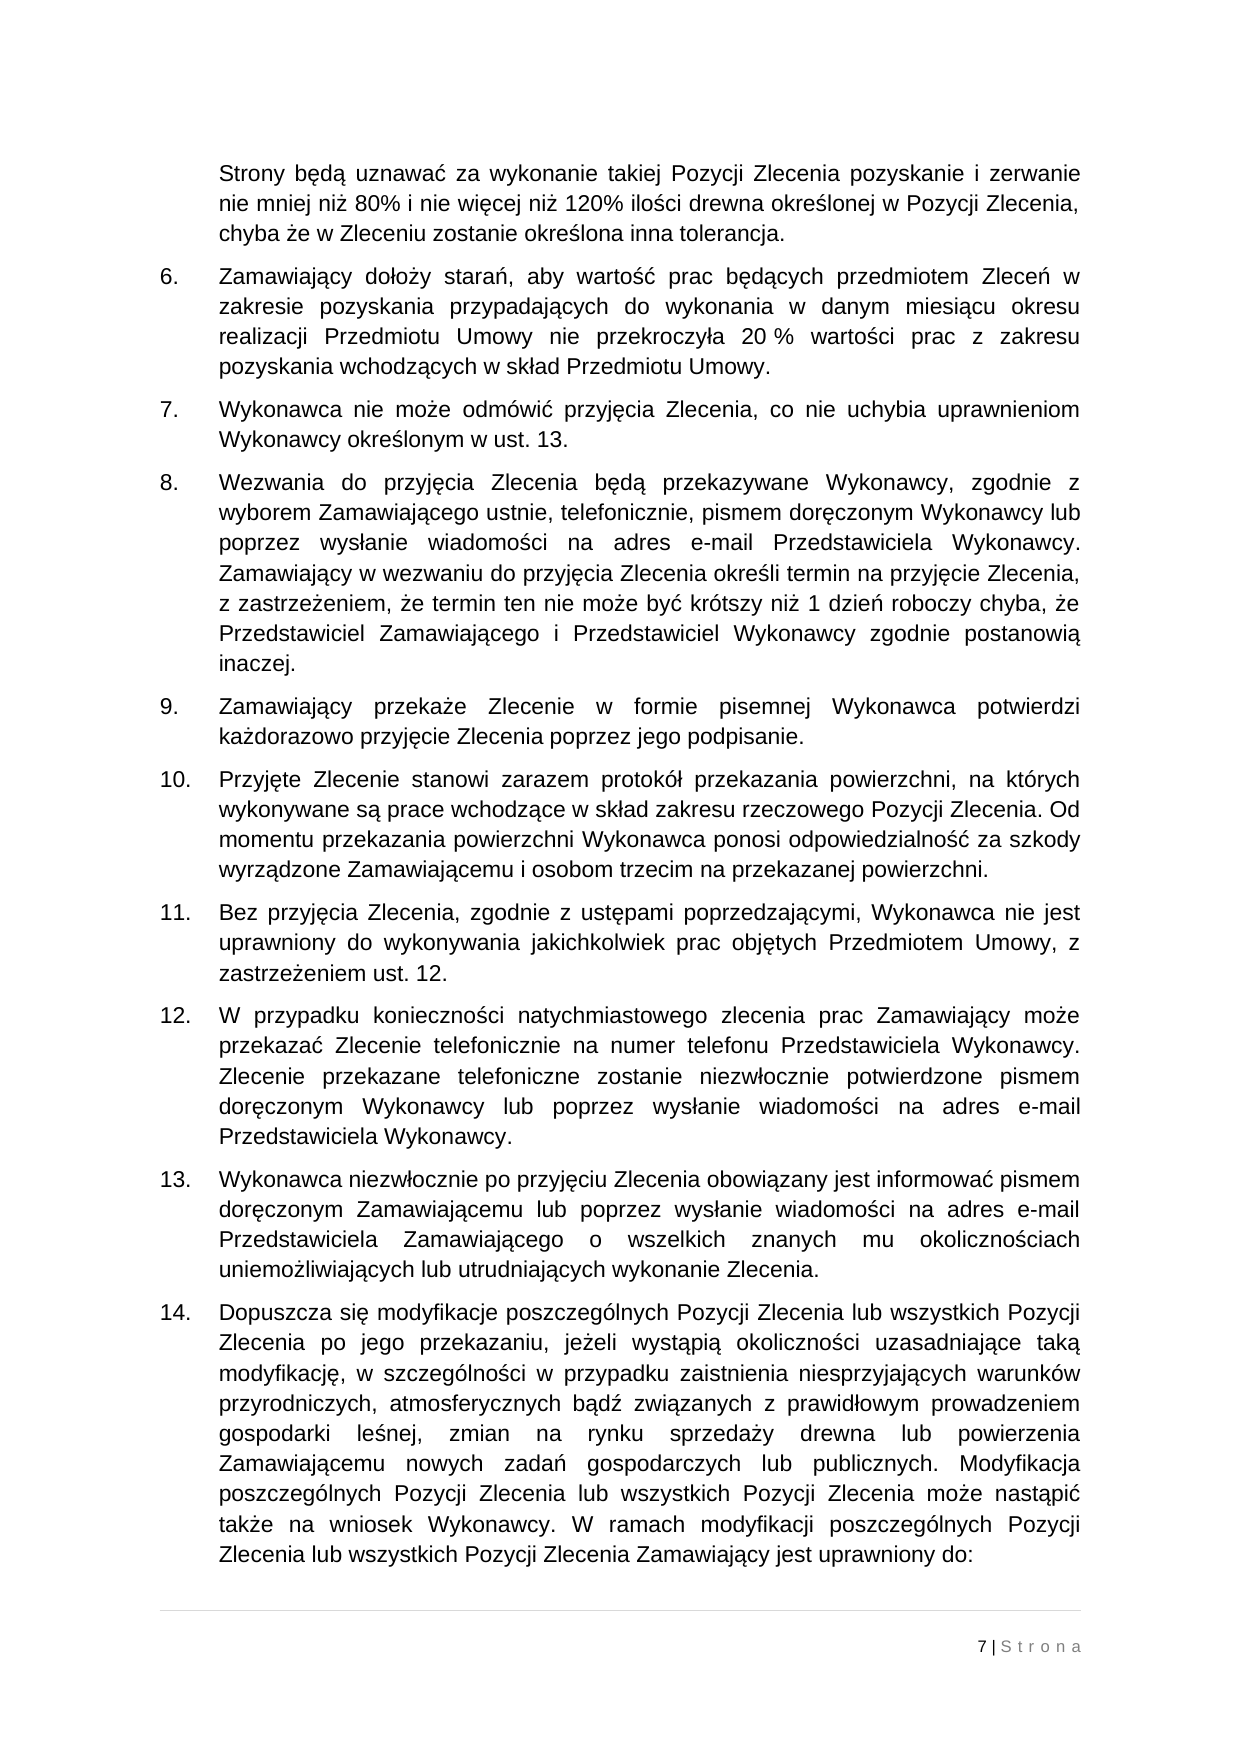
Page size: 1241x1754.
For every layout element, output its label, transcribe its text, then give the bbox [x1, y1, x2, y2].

list Zamawiający dołoży starań, aby wartość prac będących przedmiotem Zleceń w zakresie pozyskania przypadających do wykonania w danym miesiącu okresu realizacji Przedmiotu Umowy nie przekroczyła 20 % wartości prac z zakresu pozyskania wchodzących w skład Przedmiotu Umowy. [159, 263, 1081, 379]
list Przyjęte Zlecenie stanowi zarazem protokół przekazania powierzchni, na których wykonywane są prace wchodzące w skład zakresu rzeczowego Pozycji Zlecenia. Od momentu przekazania powierzchni Wykonawca ponosi odpowiedzialność za szkody wyrządzone Zamawiającemu i osobom trzecim na przekazanej powierzchni. [159, 766, 1081, 883]
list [159, 159, 1081, 246]
list Wykonawca niezwłocznie po przyjęciu Zlecenia obowiązany jest informować pismem doręczonym Zamawiającemu lub poprzez wysłanie wiadomości na adres e-mail Przedstawiciela Zamawiającego o wszelkich znanych mu okolicznościach uniemożliwiających lub utrudniających wykonanie Zlecenia. [159, 1166, 1081, 1283]
list Dopuszcza się modyfikacje poszczególnych Pozycji Zlecenia lub wszystkich Pozycji Zlecenia po jego przekazaniu, jeżeli wystąpią okoliczności uzasadniające taką modyfikację, w szczególności w przypadku zaistnienia niesprzyjających warunków przyrodniczych, atmosferycznych bądź związanych z prawidłowym prowadzeniem gospodarki leśnej, zmian na rynku sprzedaży drewna lub powierzenia Zamawiającemu nowych zadań gospodarczych lub publicznych. Modyfikacja poszczególnych Pozycji Zlecenia lub wszystkich Pozycji Zlecenia może nastąpić także na wniosek Wykonawcy. W ramach modyfikacji poszczególnych Pozycji Zlecenia lub wszystkich Pozycji Zlecenia Zamawiający jest uprawniony do: [159, 1299, 1081, 1567]
list W przypadku konieczności natychmiastowego zlecenia prac Zamawiający może przekazać Zlecenie telefonicznie na numer telefonu Przedstawiciela Wykonawcy. Zlecenie przekazane telefoniczne zostanie niezwłocznie potwierdzone pismem doręczonym Wykonawcy lub poprzez wysłanie wiadomości na adres e-mail Przedstawiciela Wykonawcy. [159, 1002, 1081, 1149]
list Wezwania do przyjęcia Zlecenia będą przekazywane Wykonawcy, zgodnie z wyborem Zamawiającego ustnie, telefonicznie, pismem doręczonym Wykonawcy lub poprzez wysłanie wiadomości na adres e-mail Przedstawiciela Wykonawcy. Zamawiający w wezwaniu do przyjęcia Zlecenia określi termin na przyjęcie Zlecenia, z zastrzeżeniem, że termin ten nie może być krótszy niż 1 dzień roboczy chyba, że Przedstawiciel Zamawiającego i Przedstawiciel Wykonawcy zgodnie postanowią inaczej. [159, 469, 1081, 676]
list Wykonawca nie może odmówić przyjęcia Zlecenia, co nie uchybia uprawnieniom Wykonawcy określonym w ust. 13. [159, 396, 1081, 452]
list Zamawiający przekaże Zlecenie w formie pisemnej Wykonawca potwierdzi każdorazowo przyjęcie Zlecenia poprzez jego podpisanie. [159, 693, 1081, 749]
list Bez przyjęcia Zlecenia, zgodnie z ustępami poprzedzającymi, Wykonawca nie jest uprawniony do wykonywania jakichkolwiek prac objętych Przedmiotem Umowy, z zastrzeżeniem ust. 12. [159, 899, 1081, 986]
